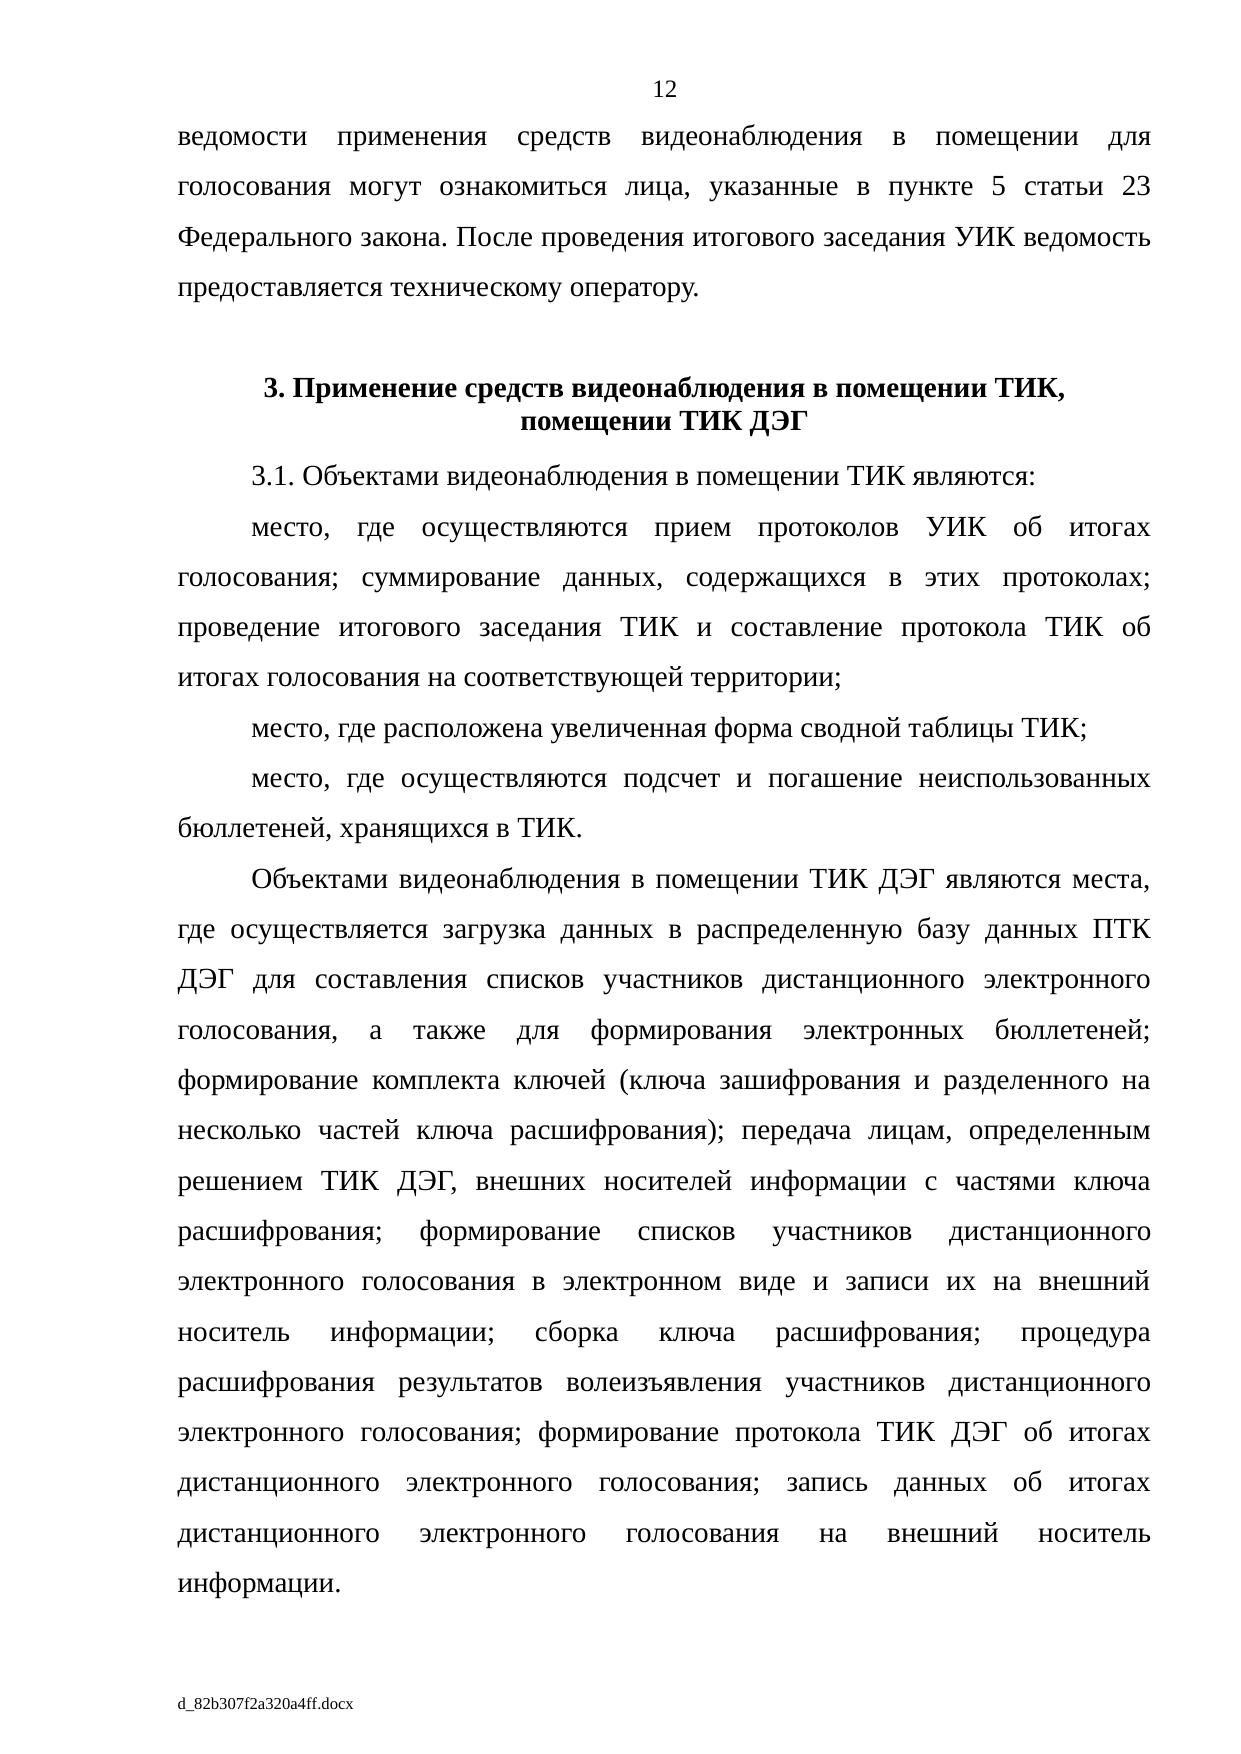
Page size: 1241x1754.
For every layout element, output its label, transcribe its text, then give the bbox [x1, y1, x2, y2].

text помещении ТИК ДЭГ [177, 403, 1152, 437]
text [177, 118, 1152, 303]
text 3. Применение средств видеонаблюдения в помещении ТИК, [177, 370, 1152, 403]
text место, где осуществляются подсчет и погашение неиспользованных бюллетеней, хранящихся в ТИК. [177, 760, 1152, 844]
text 3.1. Объектами видеонаблюдения в помещении ТИК являются: [177, 458, 1152, 492]
text место, где осуществляются прием протоколов УИК об итогах голосования; суммирование данных, содержащихся в этих протоколах; проведение итогового заседания ТИК и составление протокола ТИК об итогах голосования на соответствующей территории; [177, 509, 1152, 693]
text место, где расположена увеличенная форма сводной таблицы ТИК; [177, 710, 1152, 743]
text Объектами видеонаблюдения в помещении ТИК ДЭГ являются места, где осуществляется загрузка данных в распределенную базу данных ПТК ДЭГ для составления списков участников дистанционного электронного голосования, а также для формирования электронных бюллетеней; формирование комплекта ключей (ключа зашифрования и разделенного на несколько частей ключа расшифрования); передача лицам, определенным решением ТИК ДЭГ, внешних носителей информации с частями ключа расшифрования; формирование списков участников дистанционного электронного голосования в электронном виде и записи их на внешний носитель информации; сборка ключа расшифрования; процедура расшифрования результатов волеизъявления участников дистанционного электронного голосования; формирование протокола ТИК ДЭГ об итогах дистанционного электронного голосования; запись данных об итогах дистанционного электронного голосования на внешний носитель информации. [177, 861, 1152, 1599]
